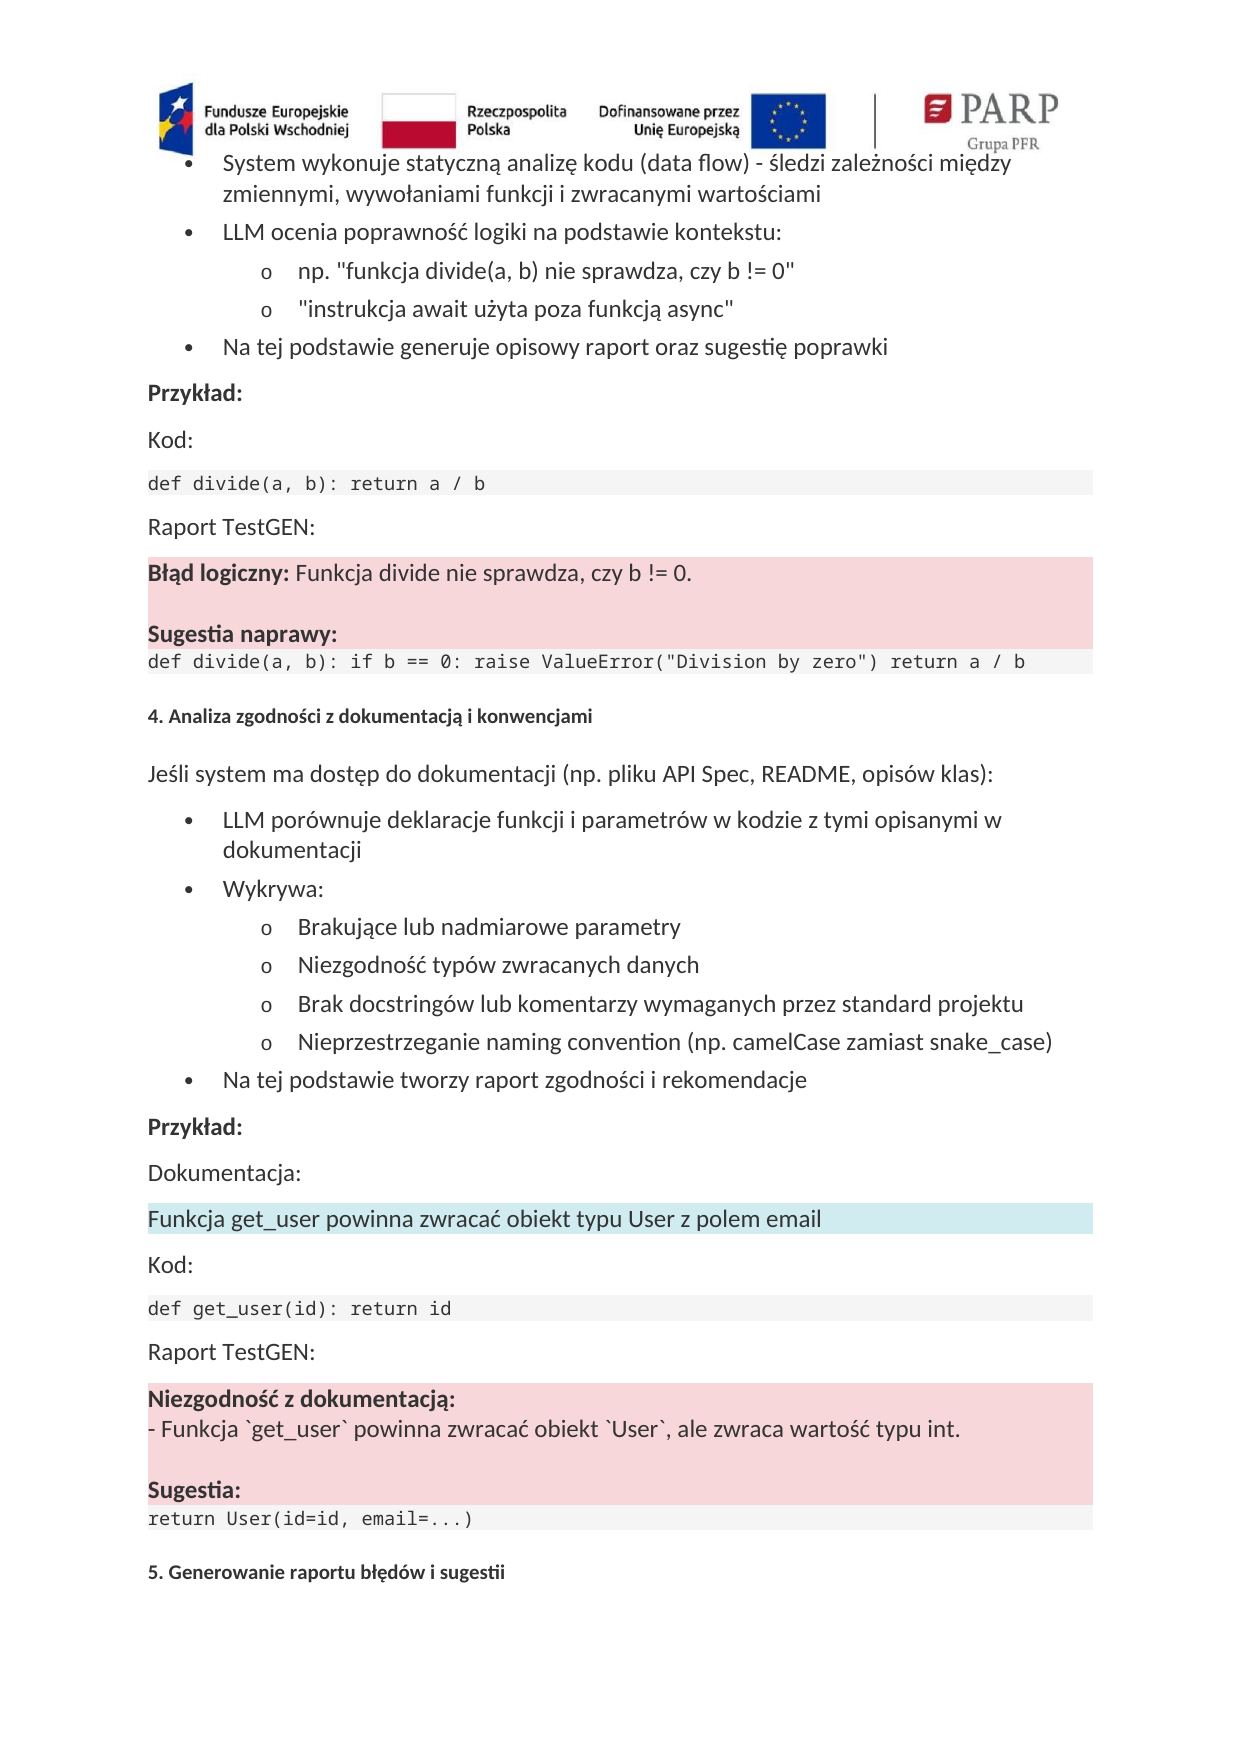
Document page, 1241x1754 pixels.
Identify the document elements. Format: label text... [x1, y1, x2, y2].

text Przykład: [148, 1111, 1093, 1141]
list System wykonuje statyczną analizę kodu (data flow) - śledzi zależności między zmiennymi, wywołaniami funkcji i zwracanymi wartościami [185, 148, 1093, 209]
text Raport TestGEN: [148, 1337, 1093, 1367]
text Raport TestGEN: [148, 511, 1093, 542]
list Na tej podstawie tworzy raport zgodności i rekomendacje [185, 1065, 1093, 1095]
text Kod: [148, 1249, 1093, 1280]
subtitle 5. Generowanie raportu błędów i sugestii [148, 1559, 1093, 1585]
text return User(id=id, email=...) [148, 1505, 1093, 1530]
list np. "funkcja divide(a, b) nie sprawdza, czy b != 0" [260, 255, 1093, 285]
text def divide(a, b): return a / b [148, 470, 1093, 495]
list "instrukcja await użyta poza funkcją async" [260, 293, 1093, 324]
text Przykład: [148, 378, 1093, 408]
text Dokumentacja: [148, 1157, 1093, 1187]
list LLM ocenia poprawność logiki na podstawie kontekstu: [185, 216, 1093, 247]
list Brak docstringów lub komentarzy wymaganych przez standard projektu [260, 988, 1093, 1018]
text def divide(a, b): if b == 0: raise ValueError("Division by zero") return a / b [148, 649, 1093, 674]
list Na tej podstawie generuje opisowy raport oraz sugestię poprawki [185, 331, 1093, 362]
text Kod: [148, 424, 1093, 454]
picture [147, 73, 1060, 164]
text Funkcja get_user powinna zwracać obiekt typu User z polem email [148, 1203, 1093, 1234]
list LLM porównuje deklaracje funkcji i parametrów w kodzie z tymi opisanymi w dokumentacji [185, 804, 1093, 865]
list Niezgodność typów zwracanych danych [260, 950, 1093, 980]
list Nieprzestrzeganie naming convention (np. camelCase zamiast snake_case) [260, 1026, 1093, 1057]
text Jeśli system ma dostęp do dokumentacji (np. pliku API Spec, README, opisów klas): [148, 758, 1093, 788]
text Błąd logiczny: Funkcja divide nie sprawdza, czy b != 0. Sugestia naprawy: [148, 557, 1093, 649]
subtitle 4. Analiza zgodności z dokumentacją i konwencjami [148, 703, 1093, 729]
text def get_user(id): return id [148, 1295, 1093, 1321]
list Brakujące lub nadmiarowe parametry [260, 911, 1093, 942]
text Niezgodność z dokumentacją: - Funkcja `get_user` powinna zwracać obiekt `User`, ale zwraca wartość typu int. Sugestia: [148, 1383, 1093, 1505]
list Wykrywa: [185, 873, 1093, 903]
